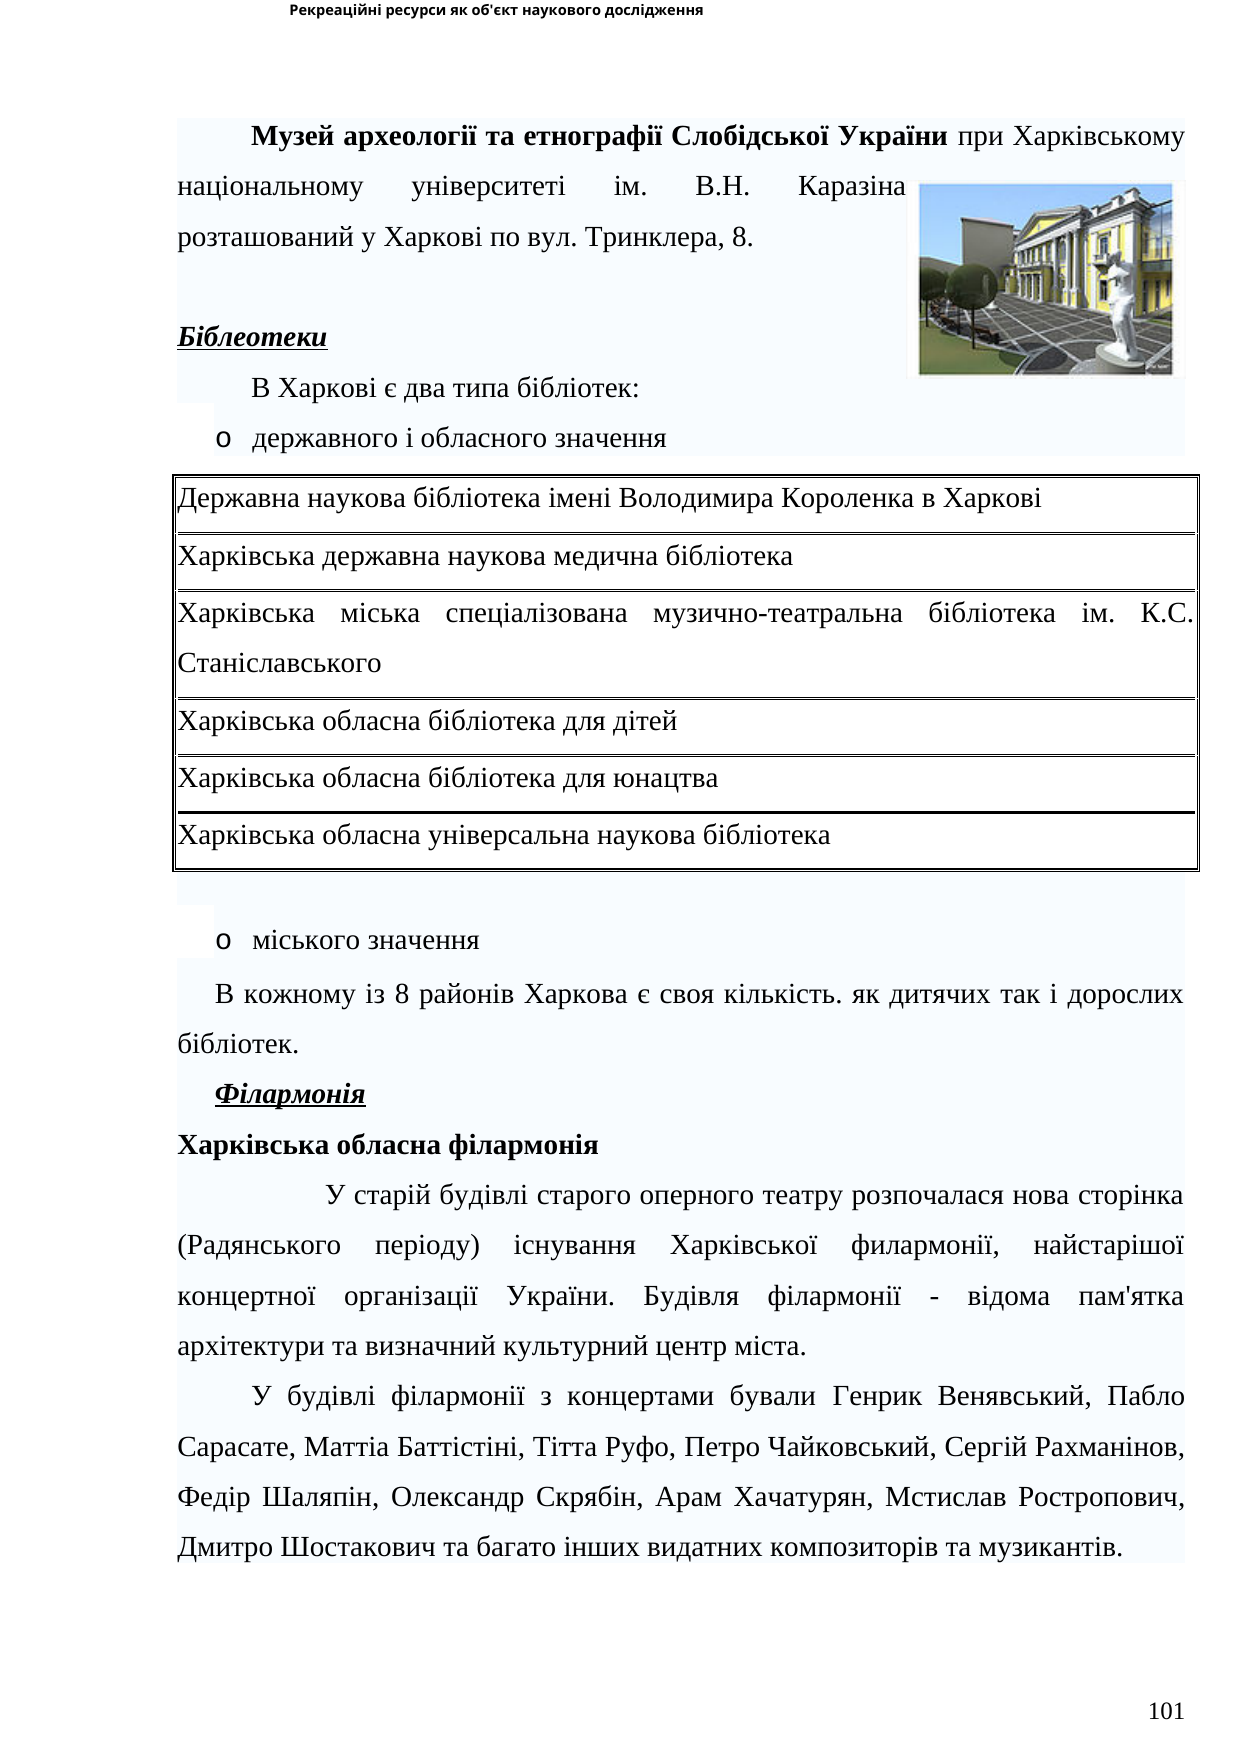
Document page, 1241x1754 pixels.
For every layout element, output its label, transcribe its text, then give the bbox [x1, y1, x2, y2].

table_header Державна наукова бібліотека імені Володимира Короленка в Харкові [176, 478, 1197, 531]
list державного і обласного значення [214, 420, 1185, 456]
table_cell Харківська обласна бібліотека для дітей [176, 696, 1197, 754]
table_cell Харківська обласна бібліотека для юнацтва [174, 754, 1198, 811]
text У будівлі філармонії з концертами бували Генрик Венявський, Пабло Сарасате, Маттіа Баттістіні, Тітта Руфо, Петро Чайковський, Сергій Рахманінов, Федір Шаляпін, Олександр Скрябін, Арам Хачатурян, Мстислав Ростропович, Дмитро Шостакович та багато інших видатних композиторів та музикантів. [177, 1378, 1185, 1563]
text Харківська обласна філармонія [177, 1127, 1185, 1160]
text Музей археології та етнографії Слобідської України при Харківському національному університеті ім. В.Н. Каразіна розташований у Харкові по вул. Тринклера, 8. [177, 118, 1185, 252]
table_cell Харківська обласна універсальна наукова бібліотека [176, 811, 1197, 868]
picture [906, 180, 1186, 379]
list міського значення [214, 922, 1185, 958]
text Філармонія [177, 1076, 1185, 1110]
text Біблеотеки [177, 319, 906, 353]
table_cell Харківська міська спеціалізована музично-театральна бібліотека ім. К.С. Станіславського [174, 589, 1198, 696]
text В Харкові є два типа бібліотек: [177, 370, 1185, 403]
text В кожному із 8 районів Харкова є своя кількість. як дитячих так і дорослих бібліотек. [177, 976, 1185, 1060]
table_cell Харківська державна наукова медична бібліотека [176, 531, 1197, 589]
text У старій будівлі старого оперного театру розпочалася нова сторінка (Радянського періоду) існування Харківської филармонії, найстарішої концертної організації України. Будівля філармонії - відома пам'ятка архітектури та визначний культурний центр міста. [177, 1177, 1185, 1362]
